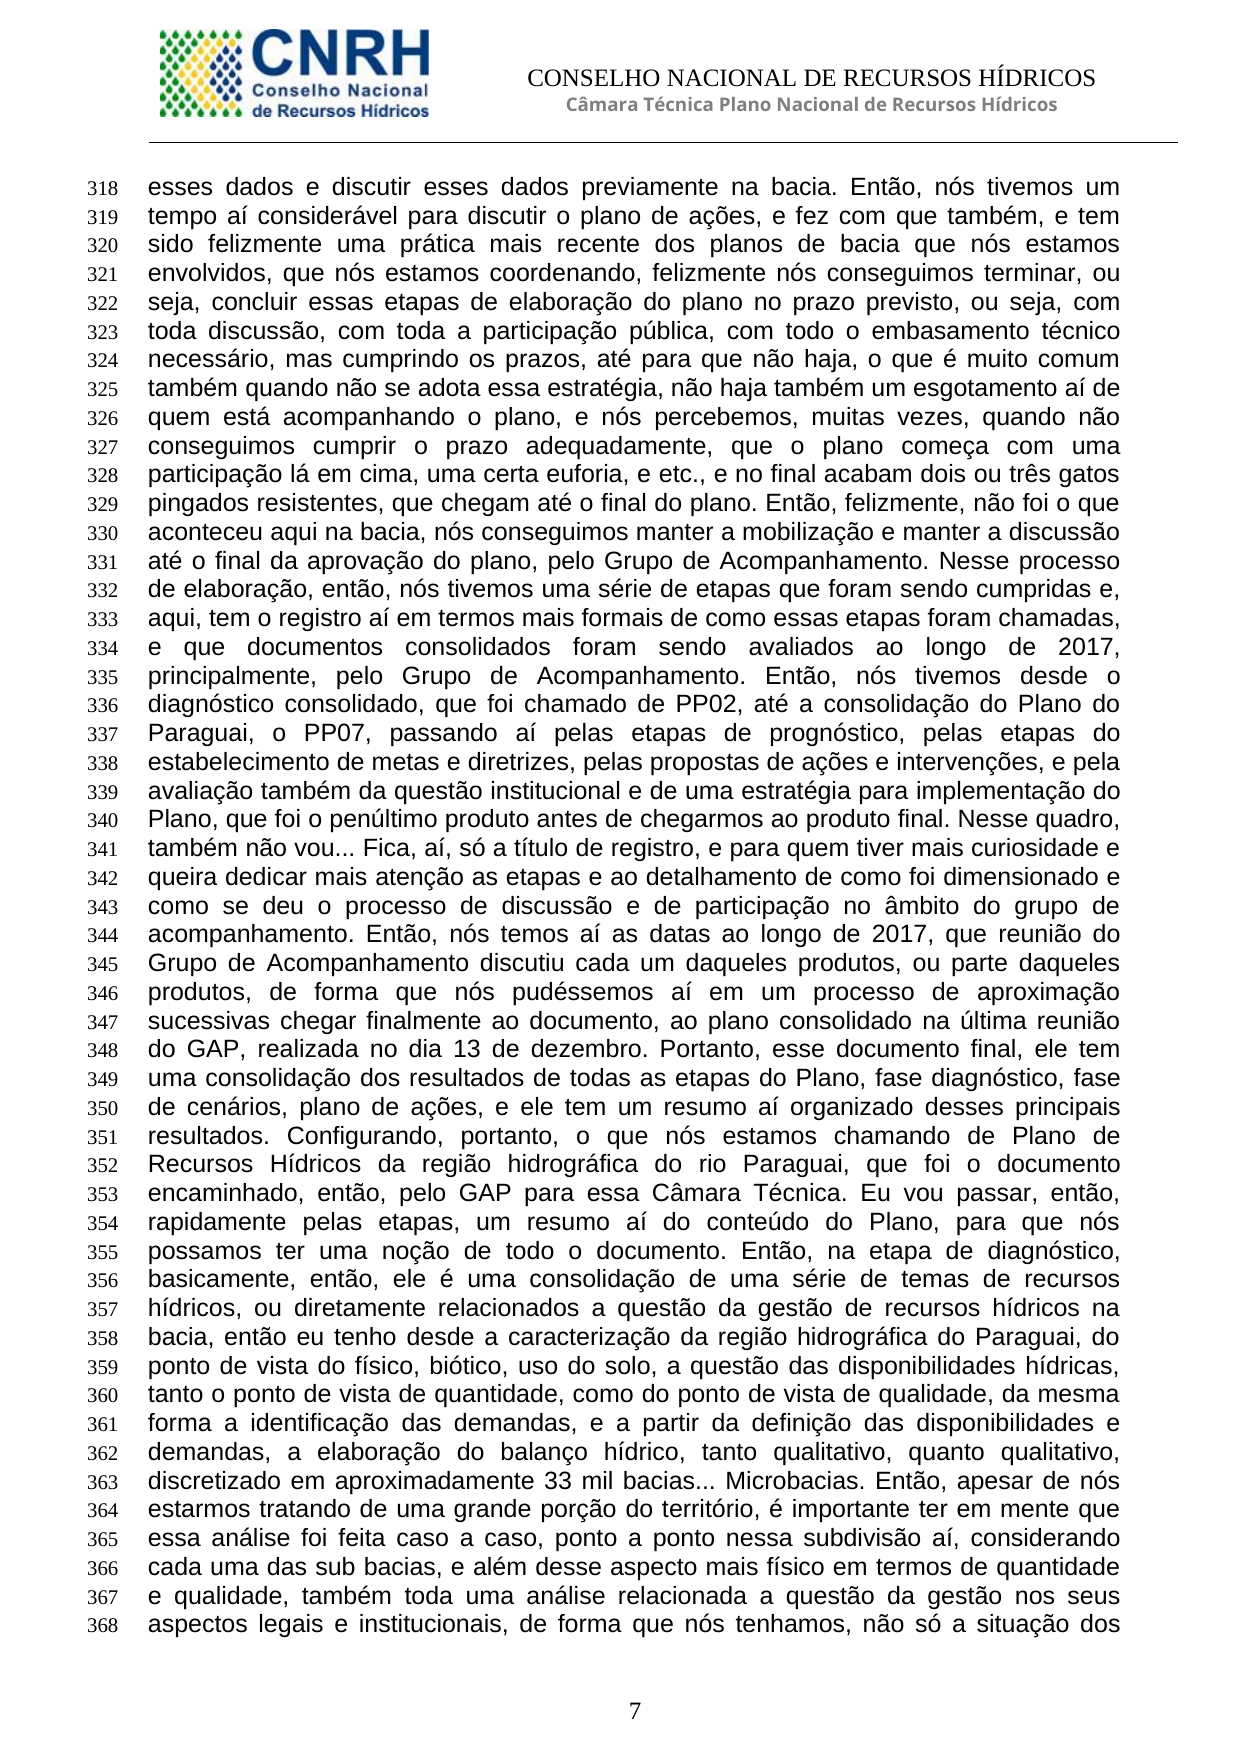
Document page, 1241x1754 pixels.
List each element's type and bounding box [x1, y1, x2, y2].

picture [159, 29, 429, 117]
text [148, 172, 1122, 1638]
